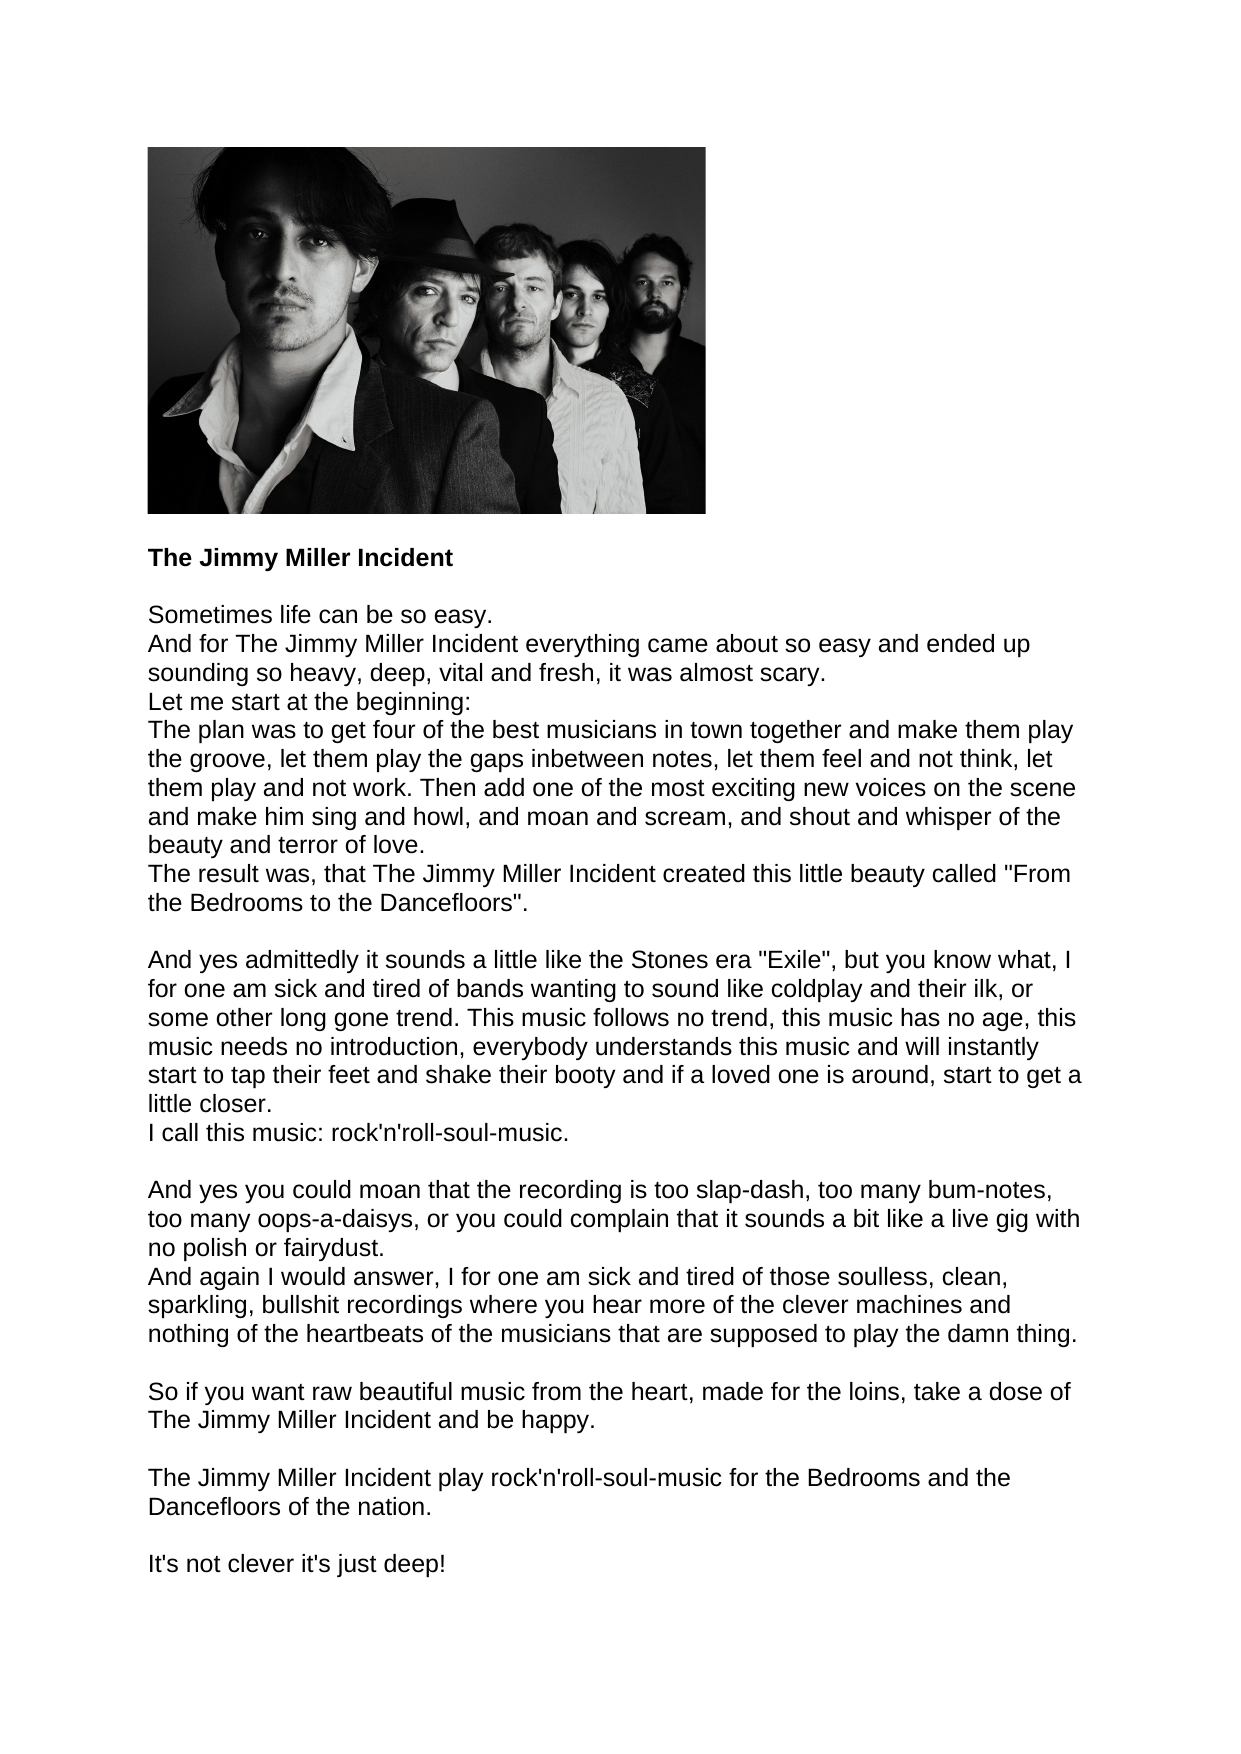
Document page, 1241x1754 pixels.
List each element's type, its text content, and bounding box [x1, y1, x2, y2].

text The result was, that The Jimmy Miller Incident created this little beauty called "From the Bedrooms to the Dancefloors". [148, 859, 1093, 917]
text It's not clever it's just deep! [148, 1549, 1093, 1578]
text I call this music: rock'n'roll-soul-music. [148, 1118, 1093, 1147]
text Sometimes life can be so easy. [148, 600, 1093, 629]
text The Jimmy Miller Incident play rock'n'roll-soul-music for the Bedrooms and the Dancefloors of the nation. [148, 1463, 1093, 1520]
text So if you want raw beautiful music from the heart, made for the loins, take a dose of The Jimmy Miller Incident and be happy. [148, 1377, 1093, 1434]
text The plan was to get four of the best musicians in town together and make them play the groove, let them play the gaps inbetween notes, let them feel and not think, let them play and not work. Then add one of the most exciting new voices on the scene and make him sing and howl, and moan and scream, and shout and whisper of the beauty and terror of love. [148, 715, 1093, 859]
text And yes admittedly it sounds a little like the Stones era "Exile", but you know what, I for one am sick and tired of bands wanting to sound like coldplay and their ilk, or some other long gone trend. This music follows no trend, this music has no age, this music needs no introduction, everybody understands this music and will instantly start to tap their feet and shake their booty and if a loved one is around, start to get a little closer. [148, 945, 1093, 1118]
text Let me start at the beginning: [148, 687, 1093, 715]
text And yes you could moan that the recording is too slap-dash, too many bum-notes, too many oops-a-daisys, or you could complain that it sounds a bit like a live gig with no polish or fairydust. [148, 1175, 1093, 1262]
text And for The Jimmy Miller Incident everything came about so easy and ended up sounding so heavy, deep, vital and fresh, it was almost scary. [148, 629, 1093, 687]
text The Jimmy Miller Incident [148, 543, 1093, 572]
text And again I would answer, I for one am sick and tired of those soulless, clean, sparkling, bullshit recordings where you hear more of the clever machines and nothing of the heartbeats of the musicians that are supposed to play the damn thing. [148, 1262, 1093, 1348]
picture [147, 147, 706, 514]
